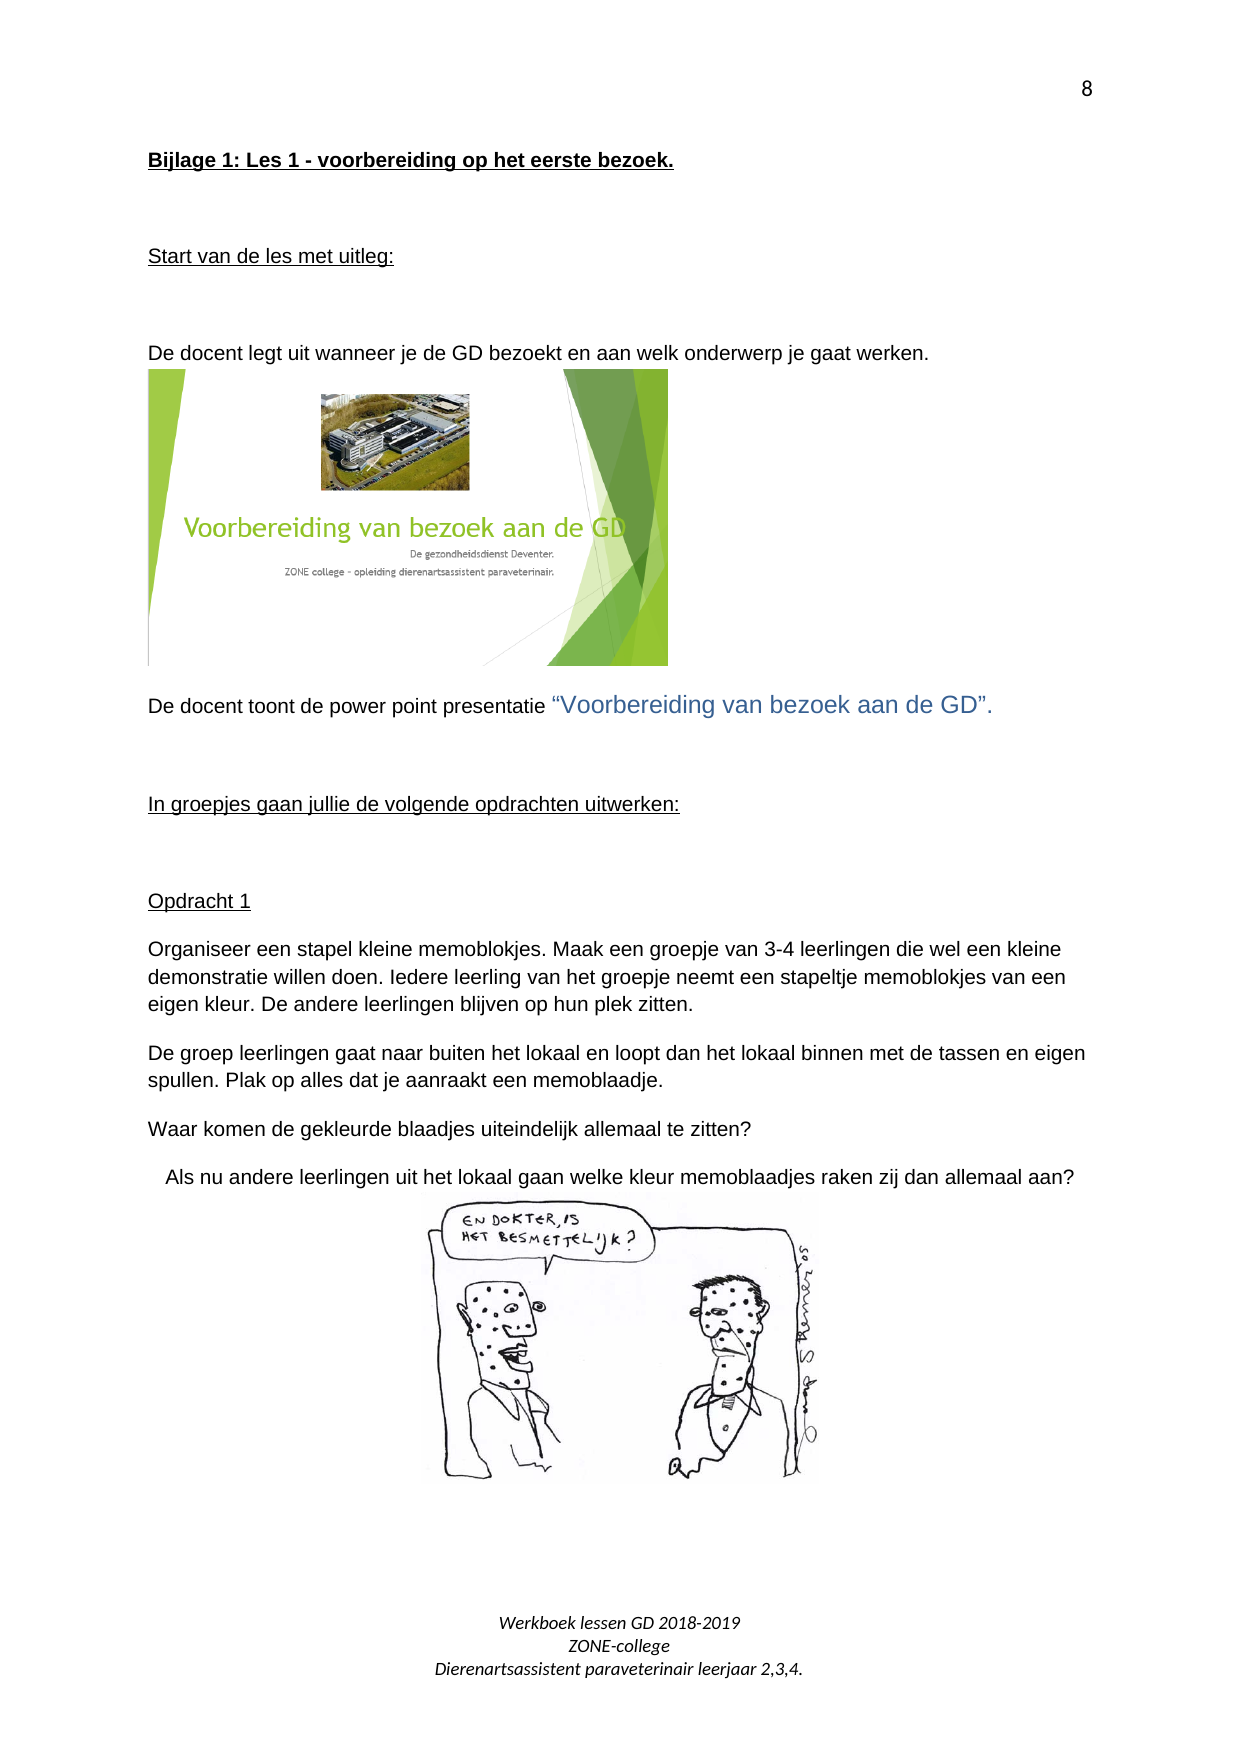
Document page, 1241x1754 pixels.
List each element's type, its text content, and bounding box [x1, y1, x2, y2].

text In groepjes gaan jullie de volgende opdrachten uitwerken: [148, 792, 1093, 816]
picture [147, 369, 668, 666]
text De docent toont de power point presentatie “Voorbereiding van bezoek aan de GD”. [148, 690, 1093, 719]
text Organiseer een stapel kleine memoblokjes. Maak een groepje van 3-4 leerlingen die wel een kleine demonstratie willen doen. Iedere leerling van het groepje neemt een stapeltje memoblokjes van een eigen kleur. De andere leerlingen blijven op hun plek zitten. [148, 937, 1093, 1016]
text Bijlage 1: Les 1 - voorbereiding op het eerste bezoek. [148, 148, 1093, 172]
text De groep leerlingen gaat naar buiten het lokaal en loopt dan het lokaal binnen met de tassen en eigen spullen. Plak op alles dat je aanraakt een memoblaadje. [148, 1041, 1093, 1092]
text Waar komen de gekleurde blaadjes uiteindelijk allemaal te zitten? [148, 1116, 1093, 1140]
text Start van de les met uitleg: [148, 244, 1093, 268]
text Opdracht 1 [148, 889, 1093, 913]
picture [421, 1192, 820, 1484]
